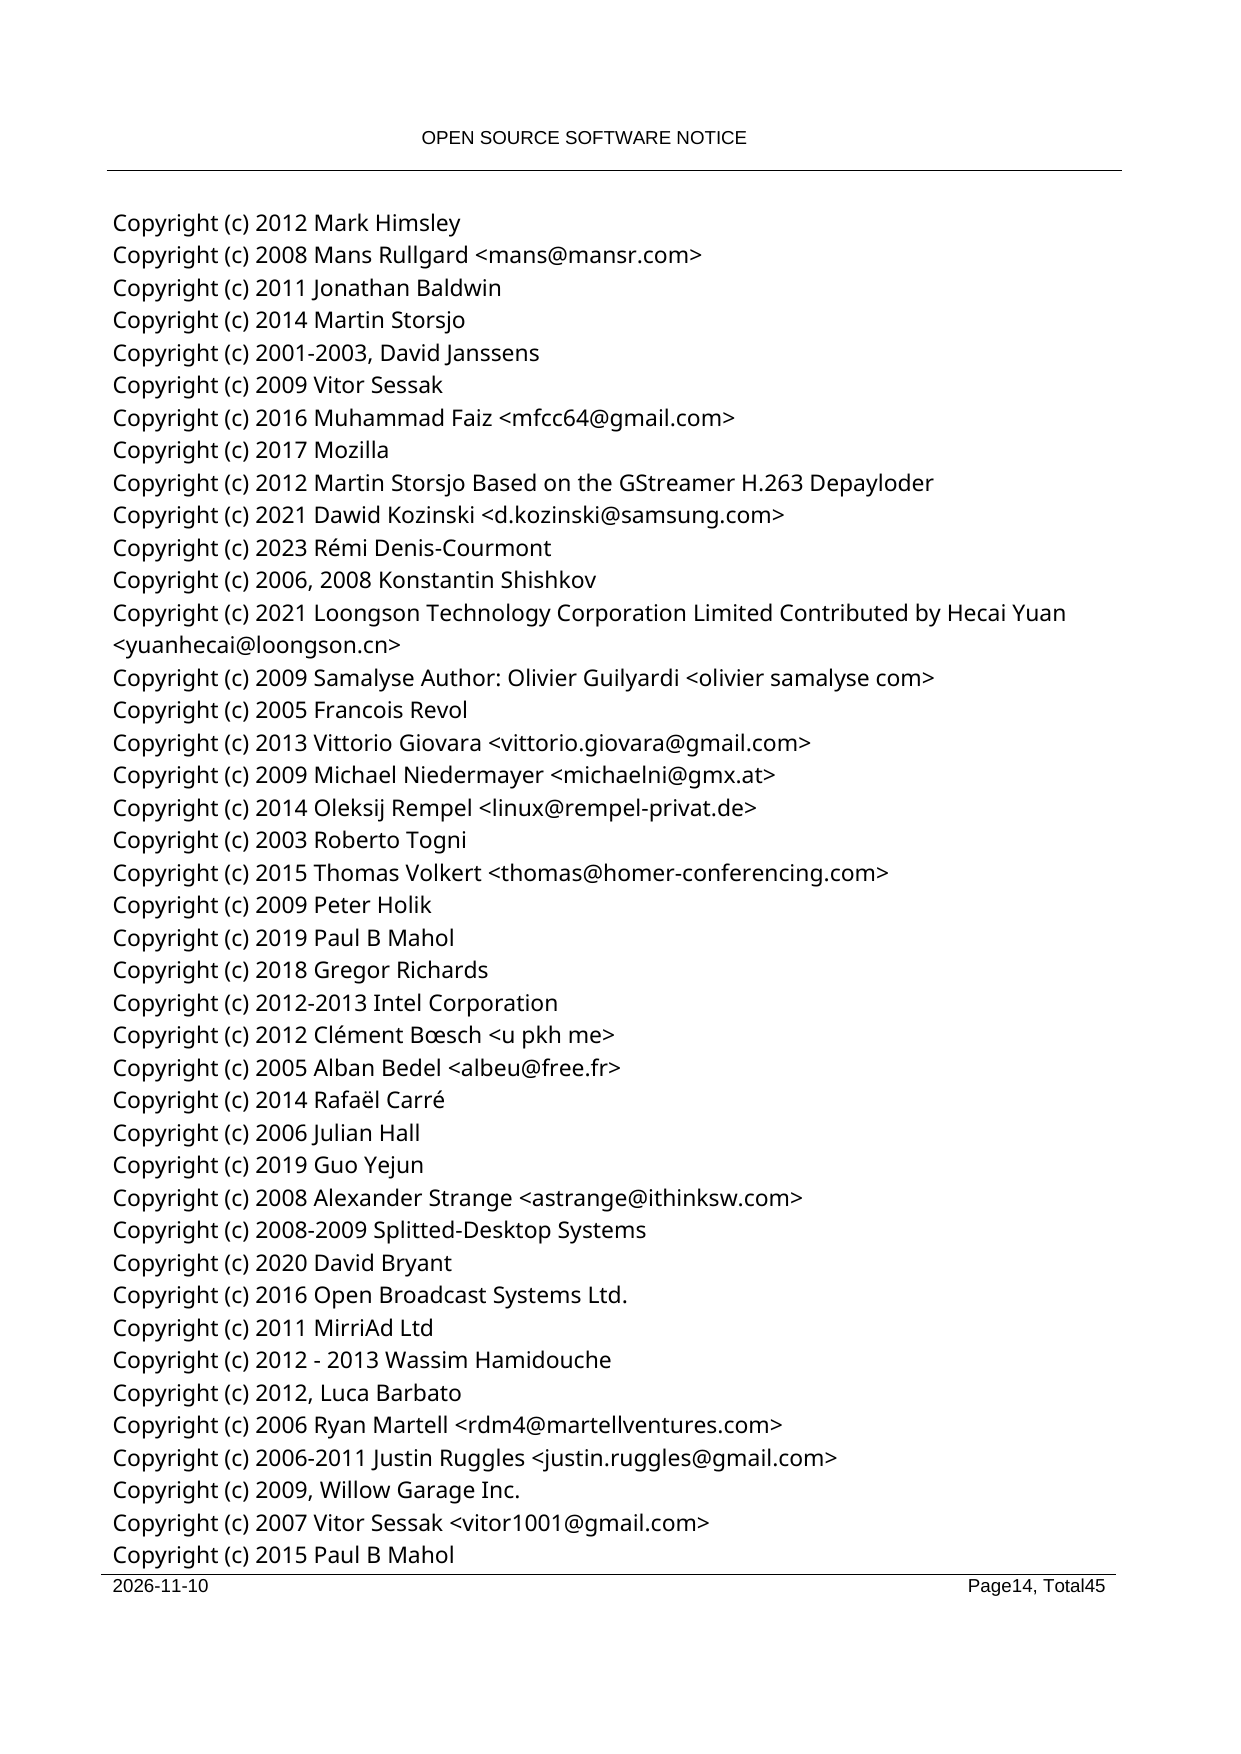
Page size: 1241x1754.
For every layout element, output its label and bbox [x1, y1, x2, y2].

text [112, 206, 1128, 1571]
